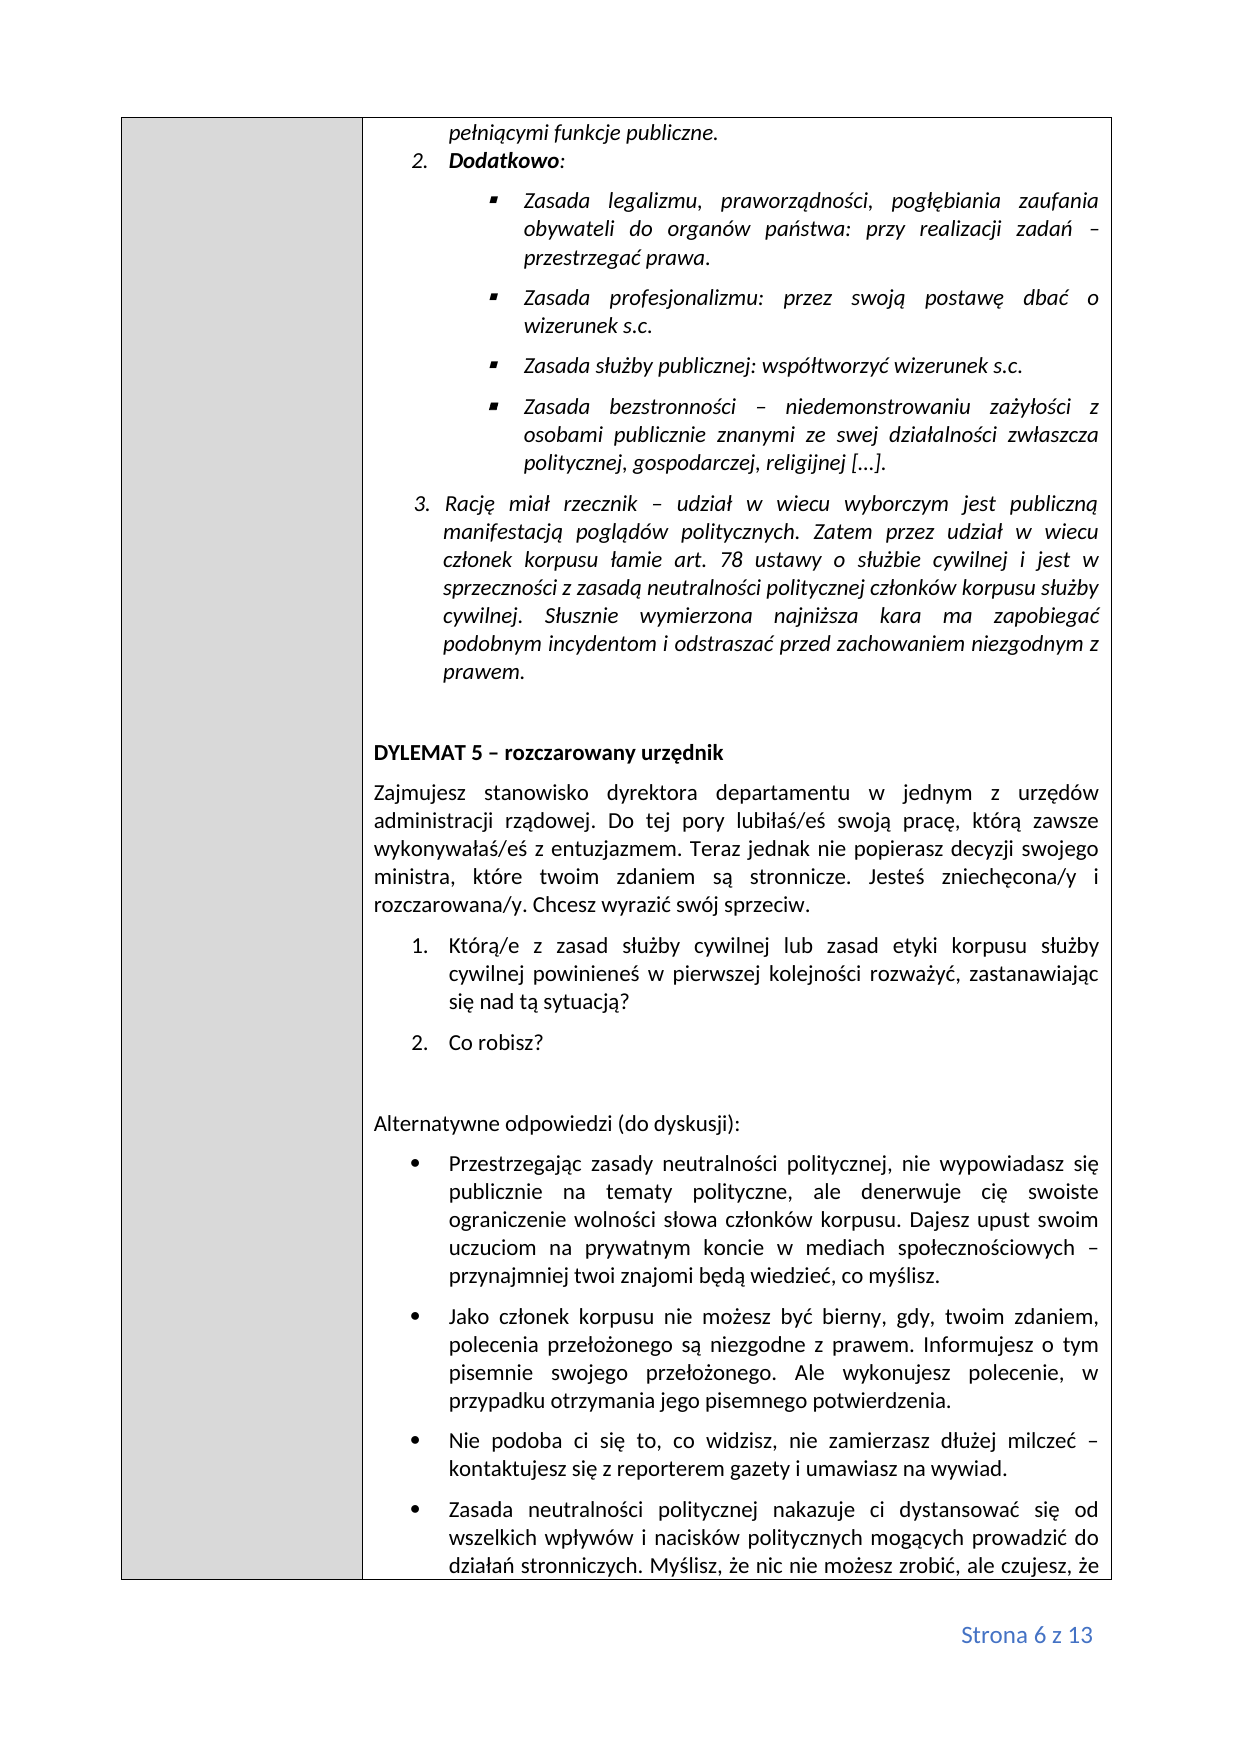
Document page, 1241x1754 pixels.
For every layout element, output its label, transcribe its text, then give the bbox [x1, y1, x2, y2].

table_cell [363, 118, 1111, 1579]
table_cell Opis [122, 118, 362, 1579]
